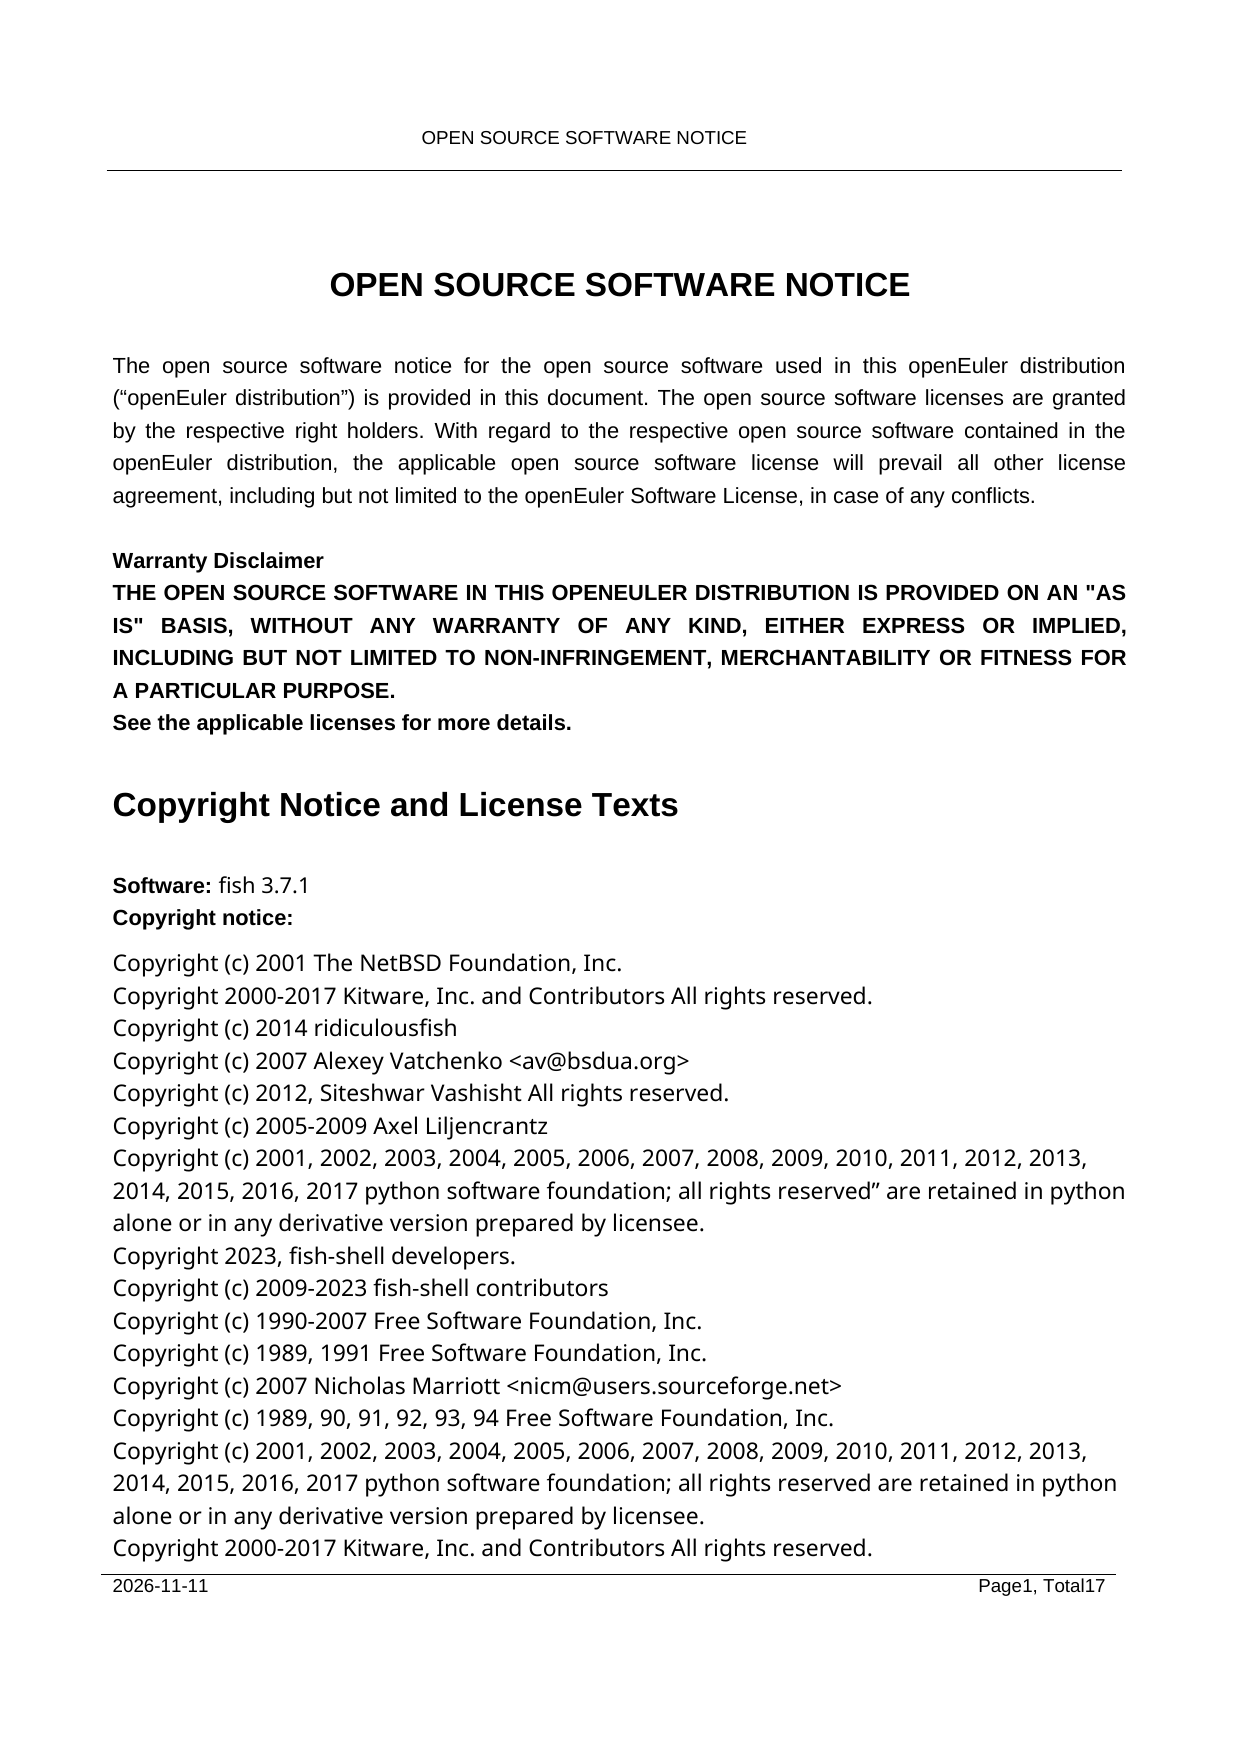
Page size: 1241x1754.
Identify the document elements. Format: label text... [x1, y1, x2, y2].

text Copyright Notice and License Texts [112, 771, 1128, 836]
text OPEN SOURCE SOFTWARE NOTICE [112, 251, 1128, 316]
title Software: fish 3.7.1 [112, 869, 1128, 901]
text THE OPEN SOURCE SOFTWARE IN THIS OPENEULER DISTRIBUTION IS PROVIDED ON AN "AS IS" BASIS, WITHOUT ANY WARRANTY OF ANY KIND, EITHER EXPRESS OR IMPLIED, INCLUDING BUT NOT LIMITED TO NON-INFRINGEMENT, MERCHANTABILITY OR FITNESS FOR A PARTICULAR PURPOSE. See the applicable licenses for more details. [112, 576, 1128, 739]
text The open source software notice for the open source software used in this openEuler distribution (“openEuler distribution”) is provided in this document. The open source software licenses are granted by the respective right holders. With regard to the respective open source software contained in the openEuler distribution, the applicable open source software license will prevail all other license agreement, including but not limited to the openEuler Software License, in case of any conflicts. [112, 349, 1128, 511]
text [112, 947, 1128, 1564]
text Copyright notice: [112, 901, 1128, 934]
text Warranty Disclaimer [112, 544, 1128, 576]
